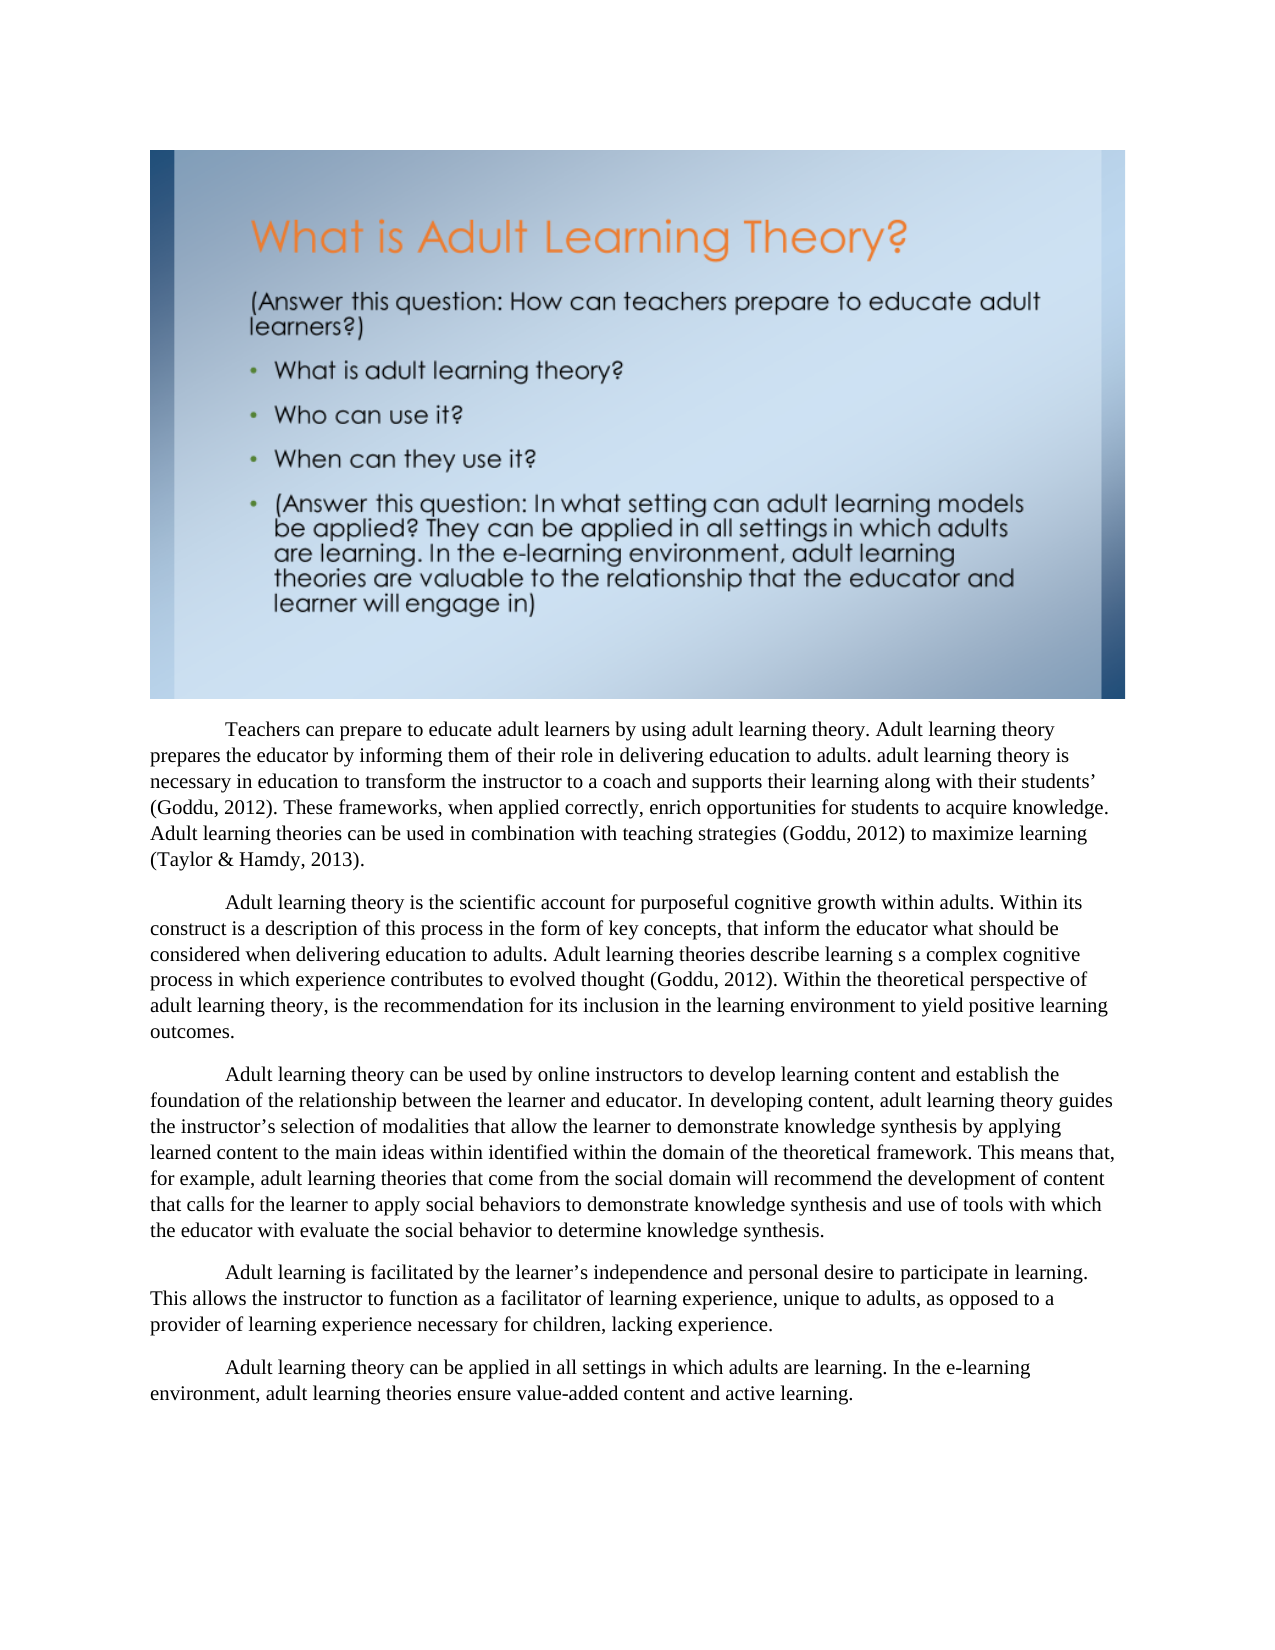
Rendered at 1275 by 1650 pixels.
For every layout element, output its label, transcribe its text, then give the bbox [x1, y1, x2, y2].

text Adult learning theory can be applied in all settings in which adults are learning. In the e-learning environment, adult learning theories ensure value-added content and active learning. [150, 1354, 1125, 1404]
text Adult learning is facilitated by the learner’s independence and personal desire to participate in learning. This allows the instructor to function as a facilitator of learning experience, unique to adults, as opposed to a provider of learning experience necessary for children, lacking experience. [150, 1260, 1125, 1336]
text Adult learning theory can be used by online instructors to develop learning content and establish the foundation of the relationship between the learner and educator. In developing content, adult learning theory guides the instructor’s selection of modalities that allow the learner to demonstrate knowledge synthesis by applying learned content to the main ideas within identified within the domain of the theoretical framework. This means that, for example, adult learning theories that come from the social domain will recommend the development of content that calls for the learner to apply social behaviors to demonstrate knowledge synthesis and use of tools with which the educator with evaluate the social behavior to determine knowledge synthesis. [150, 1062, 1125, 1242]
text Adult learning theory is the scientific account for purposeful cognitive growth within adults. Within its construct is a description of this process in the form of key concepts, that inform the educator what should be considered when delivering education to adults. Adult learning theories describe learning s a complex cognitive process in which experience contributes to evolved thought. Within the theoretical perspective of adult learning theory, is the recommendation for its inclusion in the learning environment to yield positive learning outcomes. [150, 889, 1125, 1043]
picture [150, 150, 1125, 699]
text Teachers can prepare to educate adult learners by using adult learning theory. Adult learning theory prepares the educator by informing them of their role in delivering education to adults. adult learning theory is necessary in education to transform the instructor to a coach and supports their learning along with their students’. These frameworks, when applied correctly, enrich opportunities for students to acquire knowledge. Adult learning theories can be used in combination with teaching strategies to maximize learning . [150, 717, 1125, 871]
